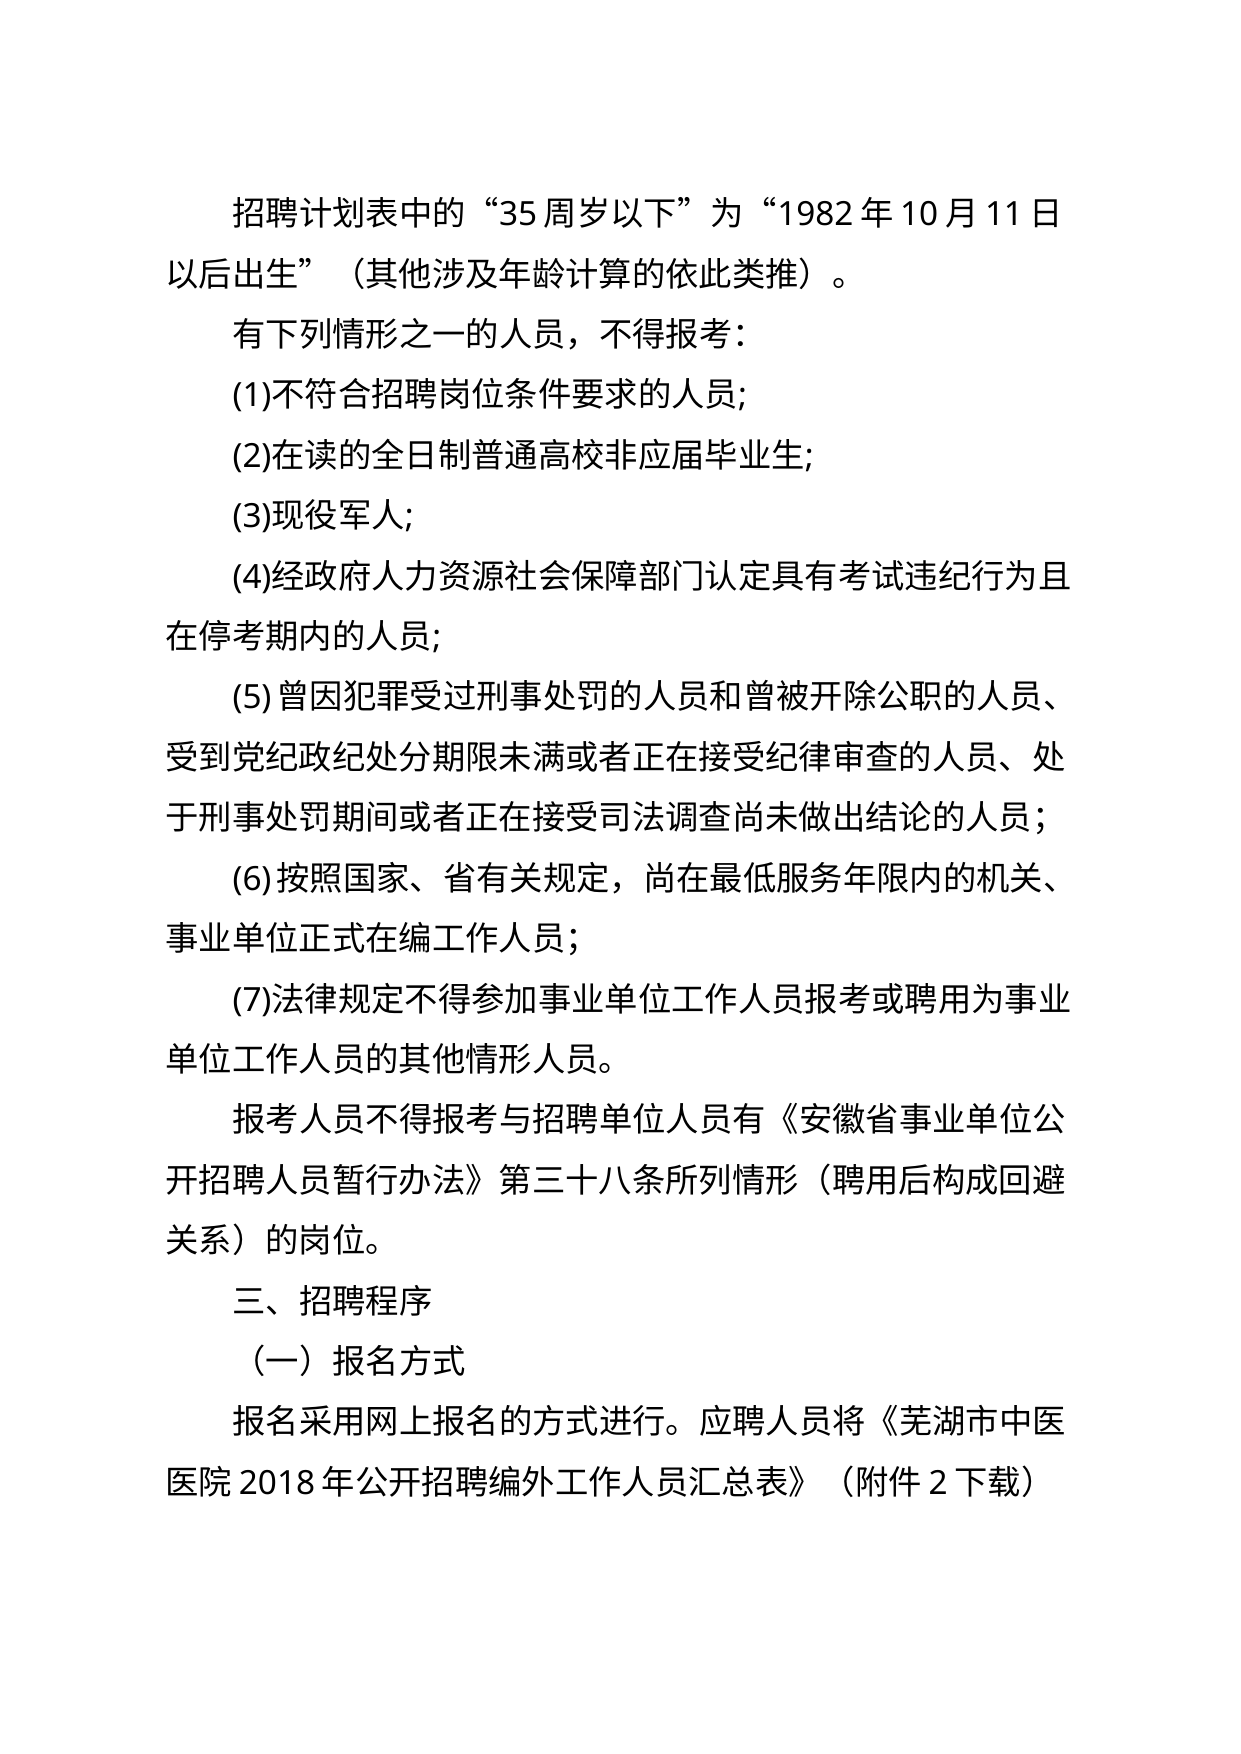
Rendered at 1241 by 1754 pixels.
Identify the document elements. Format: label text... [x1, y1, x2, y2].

text 报考人员不得报考与招聘单位人员有《安徽省事业单位公开招聘人员暂行办法》第三十八条所列情形（聘用后构成回避关系）的岗位。 [165, 1083, 1087, 1265]
text (1)不符合招聘岗位条件要求的人员; [165, 358, 1087, 419]
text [165, 1386, 1087, 1506]
text （一）报名方式 [165, 1325, 1087, 1386]
text (6) 按照国家、省有关规定，尚在最低服务年限内的机关、事业单位正式在编工作人员； [165, 842, 1087, 963]
text (7)法律规定不得参加事业单位工作人员报考或聘用为事业单位工作人员的其他情形人员。 [165, 963, 1087, 1083]
text 三、招聘程序 [165, 1265, 1087, 1325]
text 招聘计划表中的“35周岁以下”为“1982年10月11日以后出生”（其他涉及年龄计算的依此类推）。 [165, 177, 1087, 298]
text (5) 曾因犯罪受过刑事处罚的人员和曾被开除公职的人员、受到党纪政纪处分期限未满或者正在接受纪律审查的人员、处于刑事处罚期间或者正在接受司法调查尚未做出结论的人员； [165, 661, 1087, 842]
text (2)在读的全日制普通高校非应届毕业生; [165, 419, 1087, 479]
text 有下列情形之一的人员，不得报考： [165, 298, 1087, 358]
text (4)经政府人力资源社会保障部门认定具有考试违纪行为且在停考期内的人员; [165, 540, 1087, 661]
text (3)现役军人; [165, 479, 1087, 540]
